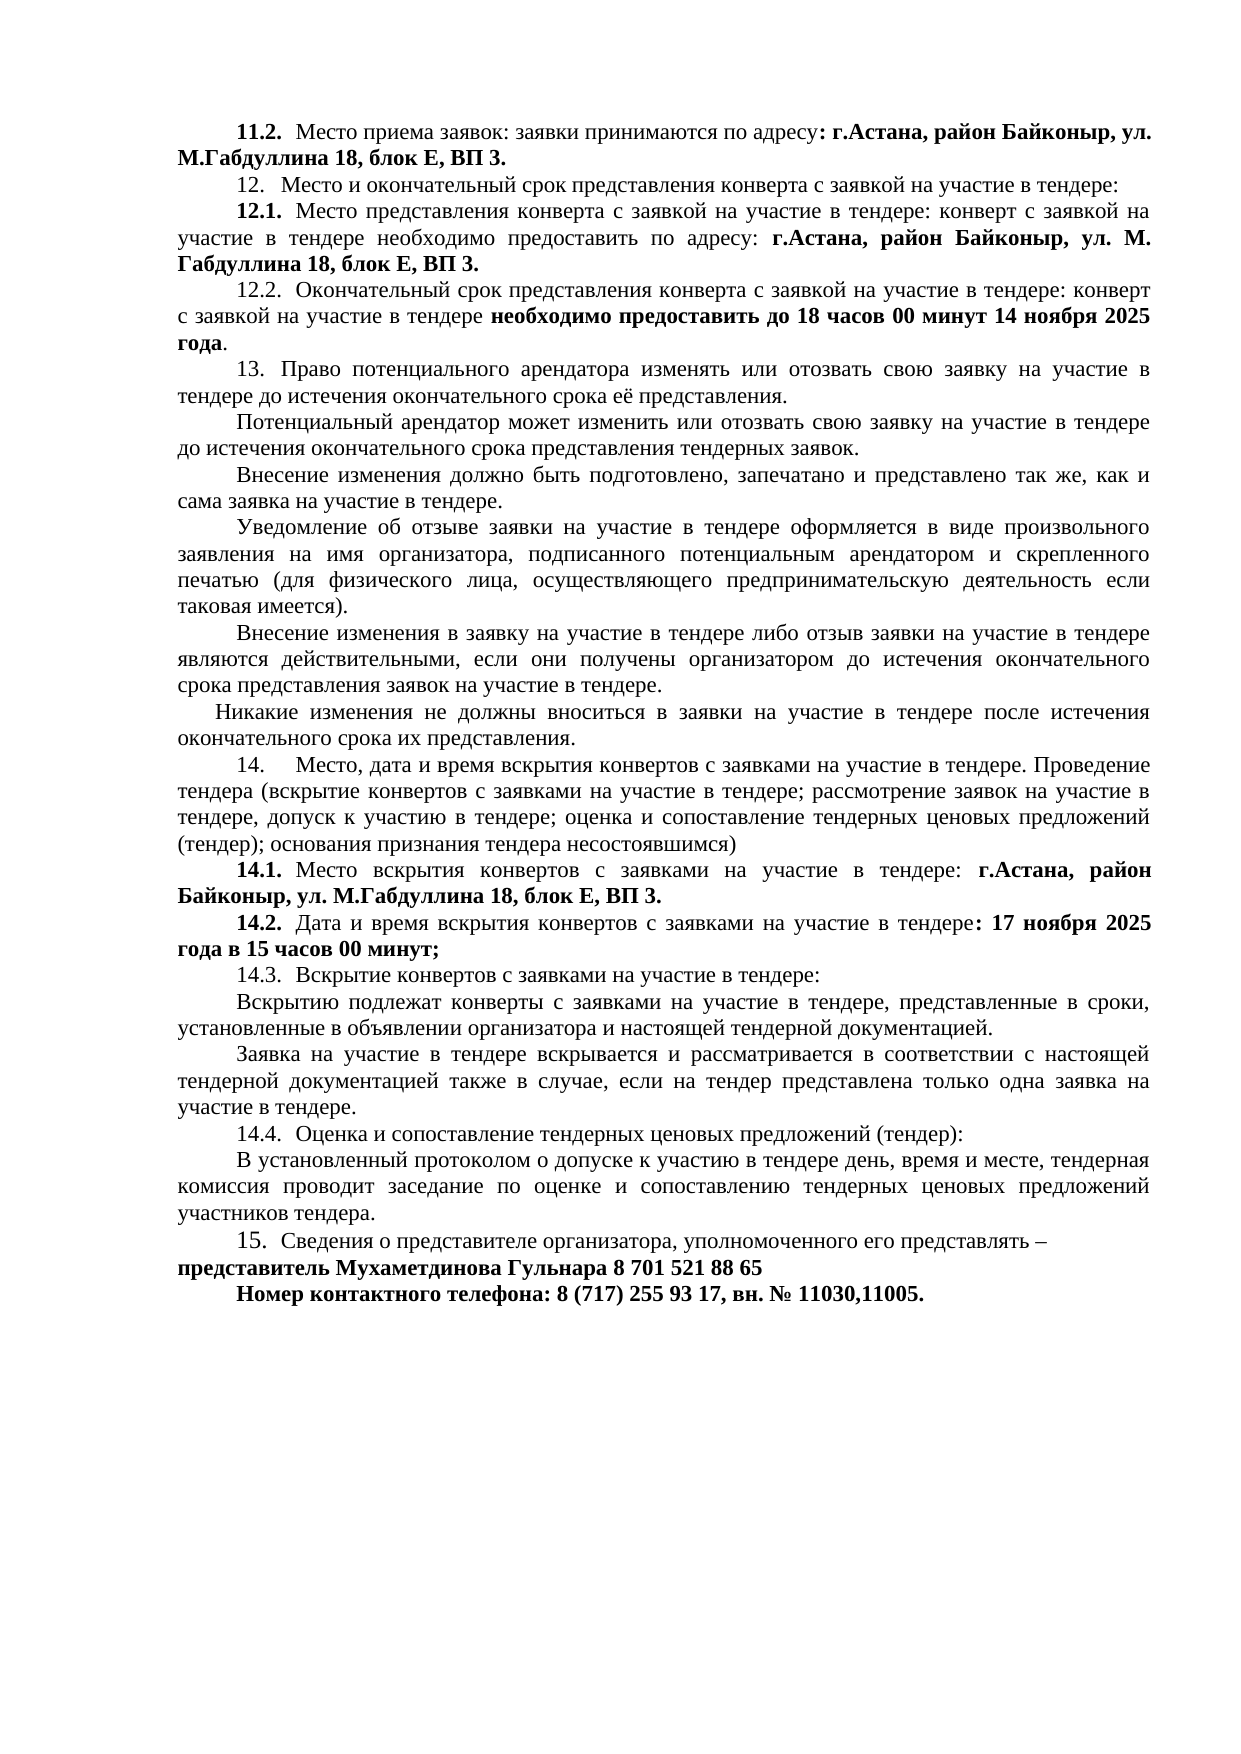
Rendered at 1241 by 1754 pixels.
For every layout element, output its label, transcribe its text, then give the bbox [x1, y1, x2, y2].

list Место вскрытия конвертов с заявками на участие в тендере: г.Астана, район Байконыр, ул. М.Габдуллина 18, блок Е, ВП 3. [177, 856, 1152, 909]
list Сведения о представителе организатора, уполномоченного его представлять –представитель Мухаметдинова Гульнара 8 701 521 88 65 [177, 1225, 1152, 1280]
list Место приема заявок: заявки принимаются по адресу: г.Астана, район Байконыр, ул. М.Габдуллина 18, блок Е, ВП 3. [177, 118, 1152, 171]
list Место, дата и время вскрытия конвертов с заявками на участие в тендере. Проведение тендера (вскрытие конвертов с заявками на участие в тендере; рассмотрение заявок на участие в тендере, допуск к участию в тендере; оценка и сопоставление тендерных ценовых предложений (тендер); основания признания тендера несостоявшимся) [177, 751, 1152, 856]
list Место и окончательный срок представления конверта с заявкой на участие в тендере: [177, 171, 1152, 197]
text Внесение изменения в заявку на участие в тендере либо отзыв заявки на участие в тендере являются действительными, если они получены организатором до истечения окончательного срока представления заявок на участие в тендере. [177, 619, 1152, 698]
list Дата и время вскрытия конвертов с заявками на участие в тендере: 17 ноября 2025 года в 15 часов 00 минут; [177, 909, 1152, 961]
text В установленный протоколом о допуске к участию в тендере день, время и месте, тендерная комиссия проводит заседание по оценке и сопоставлению тендерных ценовых предложений участников тендера. [177, 1146, 1152, 1225]
text Никакие изменения не должны вноситься в заявки на участие в тендере после истечения окончательного срока их представления. [177, 698, 1152, 751]
text Внесение изменения должно быть подготовлено, запечатано и представлено так же, как и сама заявка на участие в тендере. [177, 461, 1152, 513]
text Заявка на участие в тендере вскрывается и рассматривается в соответствии с настоящей тендерной документацией также в случае, если на тендер представлена только одна заявка на участие в тендере. [177, 1041, 1152, 1119]
list Вскрытие конвертов с заявками на участие в тендере: [177, 961, 1152, 988]
text Вскрытию подлежат конверты с заявками на участие в тендере, представленные в сроки, установленные в объявлении организатора и настоящей тендерной документацией. [177, 988, 1152, 1041]
list Место представления конверта с заявкой на участие в тендере: конверт с заявкой на участие в тендере необходимо предоставить по адресу: г.Астана, район Байконыр, ул. М. Габдуллина 18, блок Е, ВП 3. [177, 197, 1152, 276]
text Уведомление об отзыве заявки на участие в тендере оформляется в виде произвольного заявления на имя организатора, подписанного потенциальным арендатором и скрепленного печатью (для физического лица, осуществляющего предпринимательскую деятельность если таковая имеется). [177, 513, 1152, 619]
list Окончательный срок представления конверта с заявкой на участие в тендере: конверт с заявкой на участие в тендере необходимо предоставить до 18 часов 00 минут 14 ноября 2025 года. [177, 276, 1152, 355]
text Номер контактного телефона: 8 (717) 255 93 17, вн. № 11030,11005. [177, 1280, 1152, 1306]
list Оценка и сопоставление тендерных ценовых предложений (тендер): [177, 1119, 1152, 1146]
list Право потенциального арендатора изменять или отозвать свою заявку на участие в тендере до истечения окончательного срока её представления. [177, 355, 1152, 408]
text Потенциальный арендатор может изменить или отозвать свою заявку на участие в тендере до истечения окончательного срока представления тендерных заявок. [177, 408, 1152, 461]
